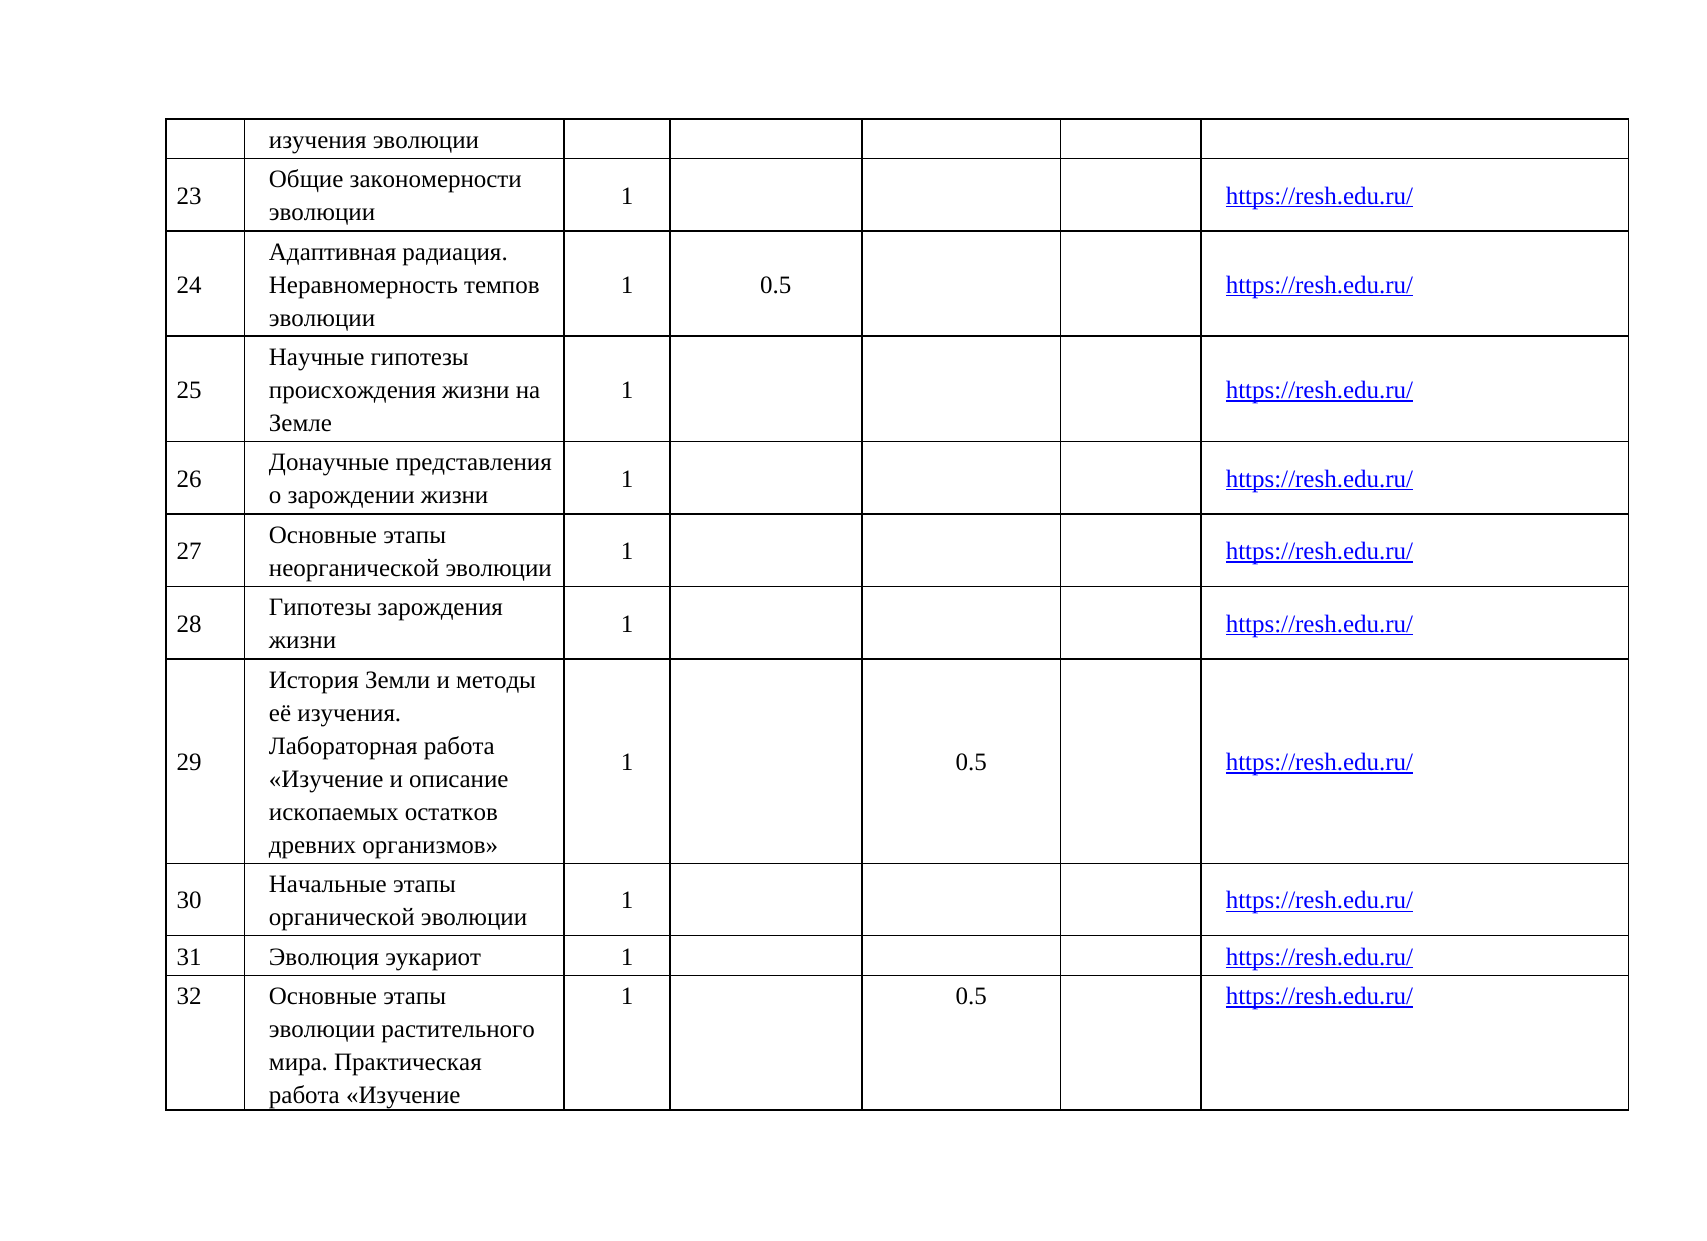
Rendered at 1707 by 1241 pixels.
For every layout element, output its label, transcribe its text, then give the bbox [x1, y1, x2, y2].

table_cell 30 [167, 864, 244, 935]
table_cell [1061, 442, 1200, 513]
table_cell 1 [565, 120, 669, 157]
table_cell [245, 120, 563, 157]
table_cell 1 [565, 159, 669, 230]
table_cell 1 [565, 976, 669, 1109]
table_cell 32 [167, 976, 244, 1109]
table_cell [1061, 864, 1200, 935]
table_cell Эволюция эукариот [245, 936, 563, 974]
table_cell 1 [565, 864, 669, 935]
table_cell 1 [565, 232, 669, 335]
table_cell Начальные этапы органической эволюции [245, 864, 563, 935]
table_cell [671, 936, 861, 974]
table_cell [671, 442, 861, 513]
table_cell Основные этапы неорганической эволюции [245, 515, 563, 586]
table_cell 0.5 [863, 660, 1060, 862]
table_cell 1 [565, 442, 669, 513]
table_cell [245, 976, 563, 1109]
table_cell 26 [167, 442, 244, 513]
table_cell 1 [565, 587, 669, 658]
table_cell [671, 159, 861, 230]
table_cell https://resh.edu.ru/ [1202, 660, 1628, 862]
table_cell 23 [167, 159, 244, 230]
table_cell [863, 587, 1060, 658]
table_cell 0.5 [863, 976, 1060, 1109]
table_cell Научные гипотезы происхождения жизни на Земле [245, 337, 563, 441]
table_cell 1 [565, 660, 669, 862]
table_cell https://resh.edu.ru/ [1202, 515, 1628, 586]
table_cell https://resh.edu.ru/ [1202, 337, 1628, 441]
table_cell [863, 232, 1060, 335]
table_cell [863, 120, 1060, 157]
table_cell [863, 442, 1060, 513]
table_cell https://resh.edu.ru/ [1202, 587, 1628, 658]
table_cell 0.5 [671, 232, 861, 335]
table_cell 31 [167, 936, 244, 974]
table_cell [863, 337, 1060, 441]
table_cell Адаптивная радиация. Неравномерность темпов эволюции [245, 232, 563, 335]
table_cell 25 [167, 337, 244, 441]
table_cell 24 [167, 232, 244, 335]
table_cell [1061, 159, 1200, 230]
table_cell [671, 120, 861, 157]
table_cell [1061, 515, 1200, 586]
table_cell Гипотезы зарождения жизни [245, 587, 563, 658]
table_cell [671, 587, 861, 658]
table_cell [1061, 120, 1200, 157]
table_cell 22 [167, 120, 244, 157]
table_cell https://resh.edu.ru/ [1202, 159, 1628, 230]
table_cell https://resh.edu.ru/ [1202, 232, 1628, 335]
table_cell [863, 159, 1060, 230]
table_cell https://resh.edu.ru/ [1202, 442, 1628, 513]
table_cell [1202, 976, 1628, 1109]
table_cell 27 [167, 515, 244, 586]
table_cell [671, 337, 861, 441]
table_cell Донаучные представления о зарождении жизни [245, 442, 563, 513]
table_cell [671, 515, 861, 586]
table_cell История Земли и методы её изучения. Лабораторная работа «Изучение и описание ископаемых остатков древних организмов» [245, 660, 563, 862]
table_cell https://resh.edu.ru/ [1202, 864, 1628, 935]
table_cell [1202, 120, 1628, 157]
table_cell [1061, 337, 1200, 441]
table_cell Общие закономерности эволюции [245, 159, 563, 230]
table_cell [671, 660, 861, 862]
table_cell [863, 515, 1060, 586]
table_cell [863, 936, 1060, 974]
table_cell [1061, 587, 1200, 658]
table_cell [1061, 976, 1200, 1109]
table_cell [1061, 660, 1200, 862]
table_cell https://resh.edu.ru/ [1202, 936, 1628, 974]
table_cell [671, 864, 861, 935]
table_cell 1 [565, 337, 669, 441]
table_cell 1 [565, 936, 669, 974]
table_cell 1 [565, 515, 669, 586]
table_cell [1061, 232, 1200, 335]
table_cell [863, 864, 1060, 935]
table_cell [671, 976, 861, 1109]
table_cell [1061, 936, 1200, 974]
table_cell 29 [167, 660, 244, 862]
table_cell 28 [167, 587, 244, 658]
